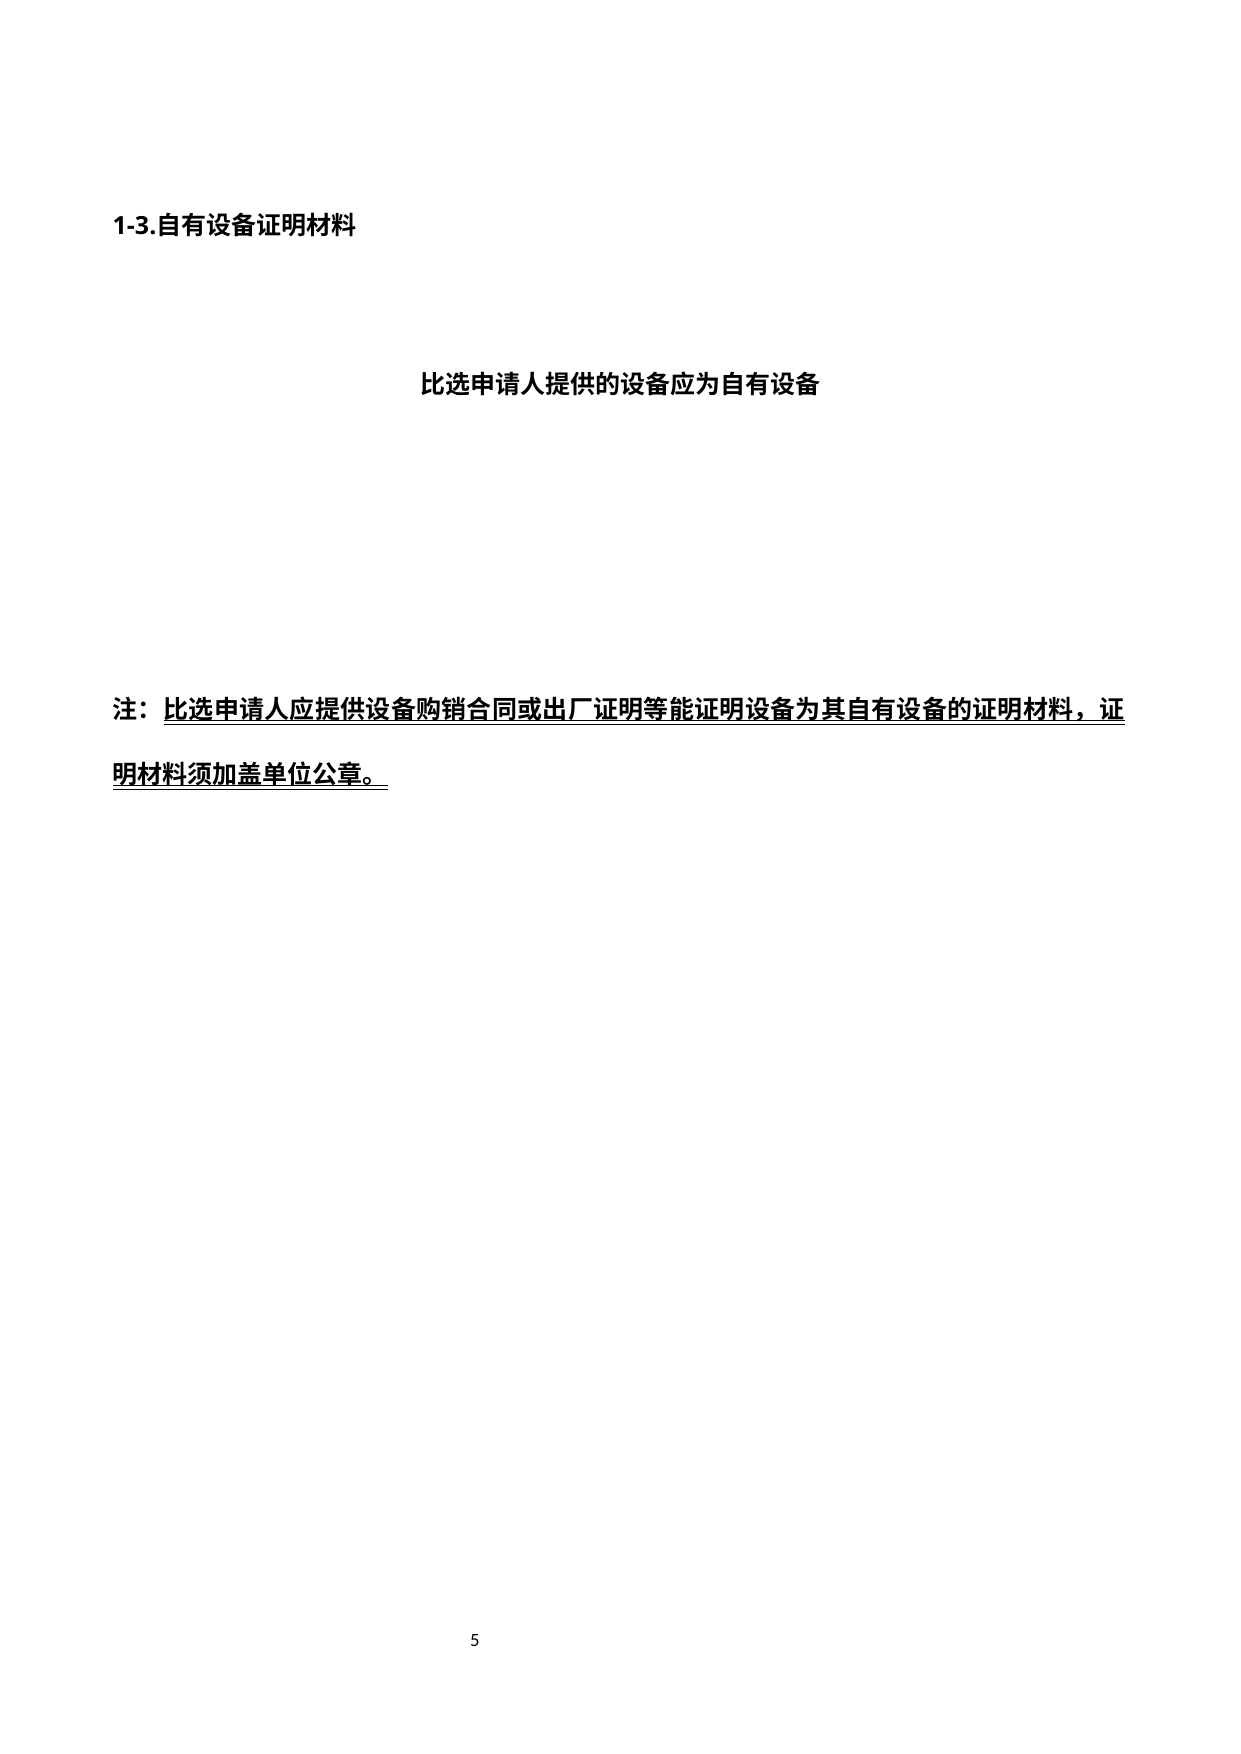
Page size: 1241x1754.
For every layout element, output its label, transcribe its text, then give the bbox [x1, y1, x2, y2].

text 比选申请人提供的设备应为自有设备 [112, 350, 1128, 415]
list 注：比选申请人应提供设备购销合同或出厂证明等能证明设备为其自有设备的证明材料，证明材料须加盖单位公章。 [112, 675, 1128, 805]
text 1-3.自有设备证明材料 [112, 191, 1121, 256]
